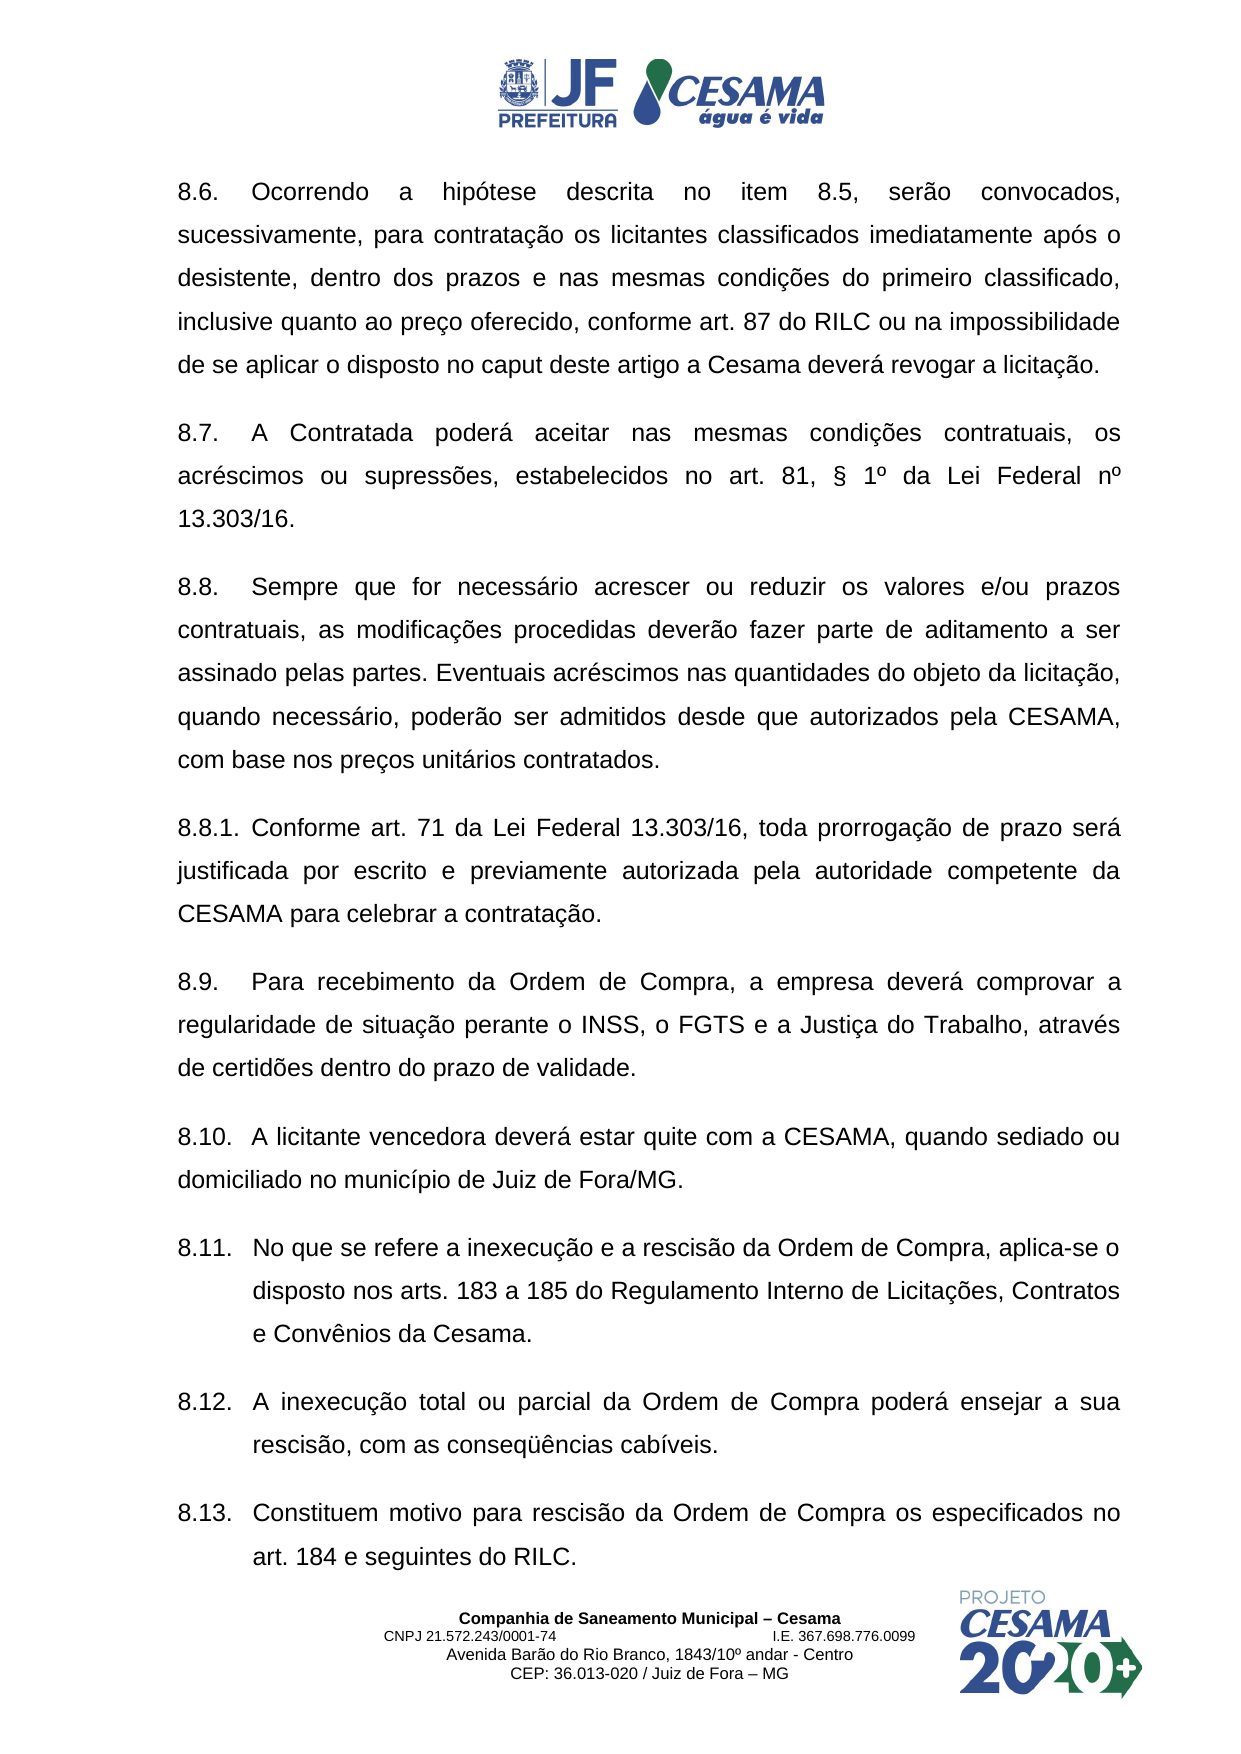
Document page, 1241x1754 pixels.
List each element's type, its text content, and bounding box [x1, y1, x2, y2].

list Sempre que for necessário acrescer ou reduzir os valores e/ou prazos contratuais, as modificações procedidas deverão fazer parte de aditamento a ser assinado pelas partes. Eventuais acréscimos nas quantidades do objeto da licitação, quando necessário, poderão ser admitidos desde que autorizados pela CESAMA, com base nos preços unitários contratados. [177, 572, 1122, 773]
picture [497, 59, 825, 128]
list Ocorrendo a hipótese descrita no item 8.5, serão convocados, sucessivamente, para contratação os licitantes classificados imediatamente após o desistente, dentro dos prazos e nas mesmas condições do primeiro classificado, inclusive quanto ao preço oferecido, conforme art. 87 do RILC ou na impossibilidade de se aplicar o disposto no caput deste artigo a Cesama deverá revogar a licitação. [177, 177, 1122, 378]
list A inexecução total ou parcial da Ordem de Compra poderá ensejar a sua rescisão, com as conseqüências cabíveis. [177, 1387, 1122, 1459]
picture [959, 1590, 1143, 1699]
list Constituem motivo para rescisão da Ordem de Compra os especificados no art. 184 e seguintes do RILC. [177, 1498, 1122, 1570]
list Conforme art. 71 da Lei Federal 13.303/16, toda prorrogação de prazo será justificada por escrito e previamente autorizada pela autoridade competente da CESAMA para celebrar a contratação. [177, 813, 1122, 928]
list No que se refere a inexecução e a rescisão da Ordem de Compra, aplica-se o disposto nos arts. 183 a 185 do Regulamento Interno de Licitações, Contratos e Convênios da Cesama. [177, 1233, 1122, 1348]
list A licitante vencedora deverá estar quite com a CESAMA, quando sediado ou domiciliado no município de Juiz de Fora/MG. [177, 1122, 1122, 1193]
list Para recebimento da Ordem de Compra, a empresa deverá comprovar a regularidade de situação perante o INSS, o FGTS e a Justiça do Trabalho, através de certidões dentro do prazo de validade. [177, 967, 1122, 1082]
list A Contratada poderá aceitar nas mesmas condições contratuais, os acréscimos ou supressões, estabelecidos no art. 81, § 1º da Lei Federal nº 13.303/16. [177, 418, 1122, 533]
